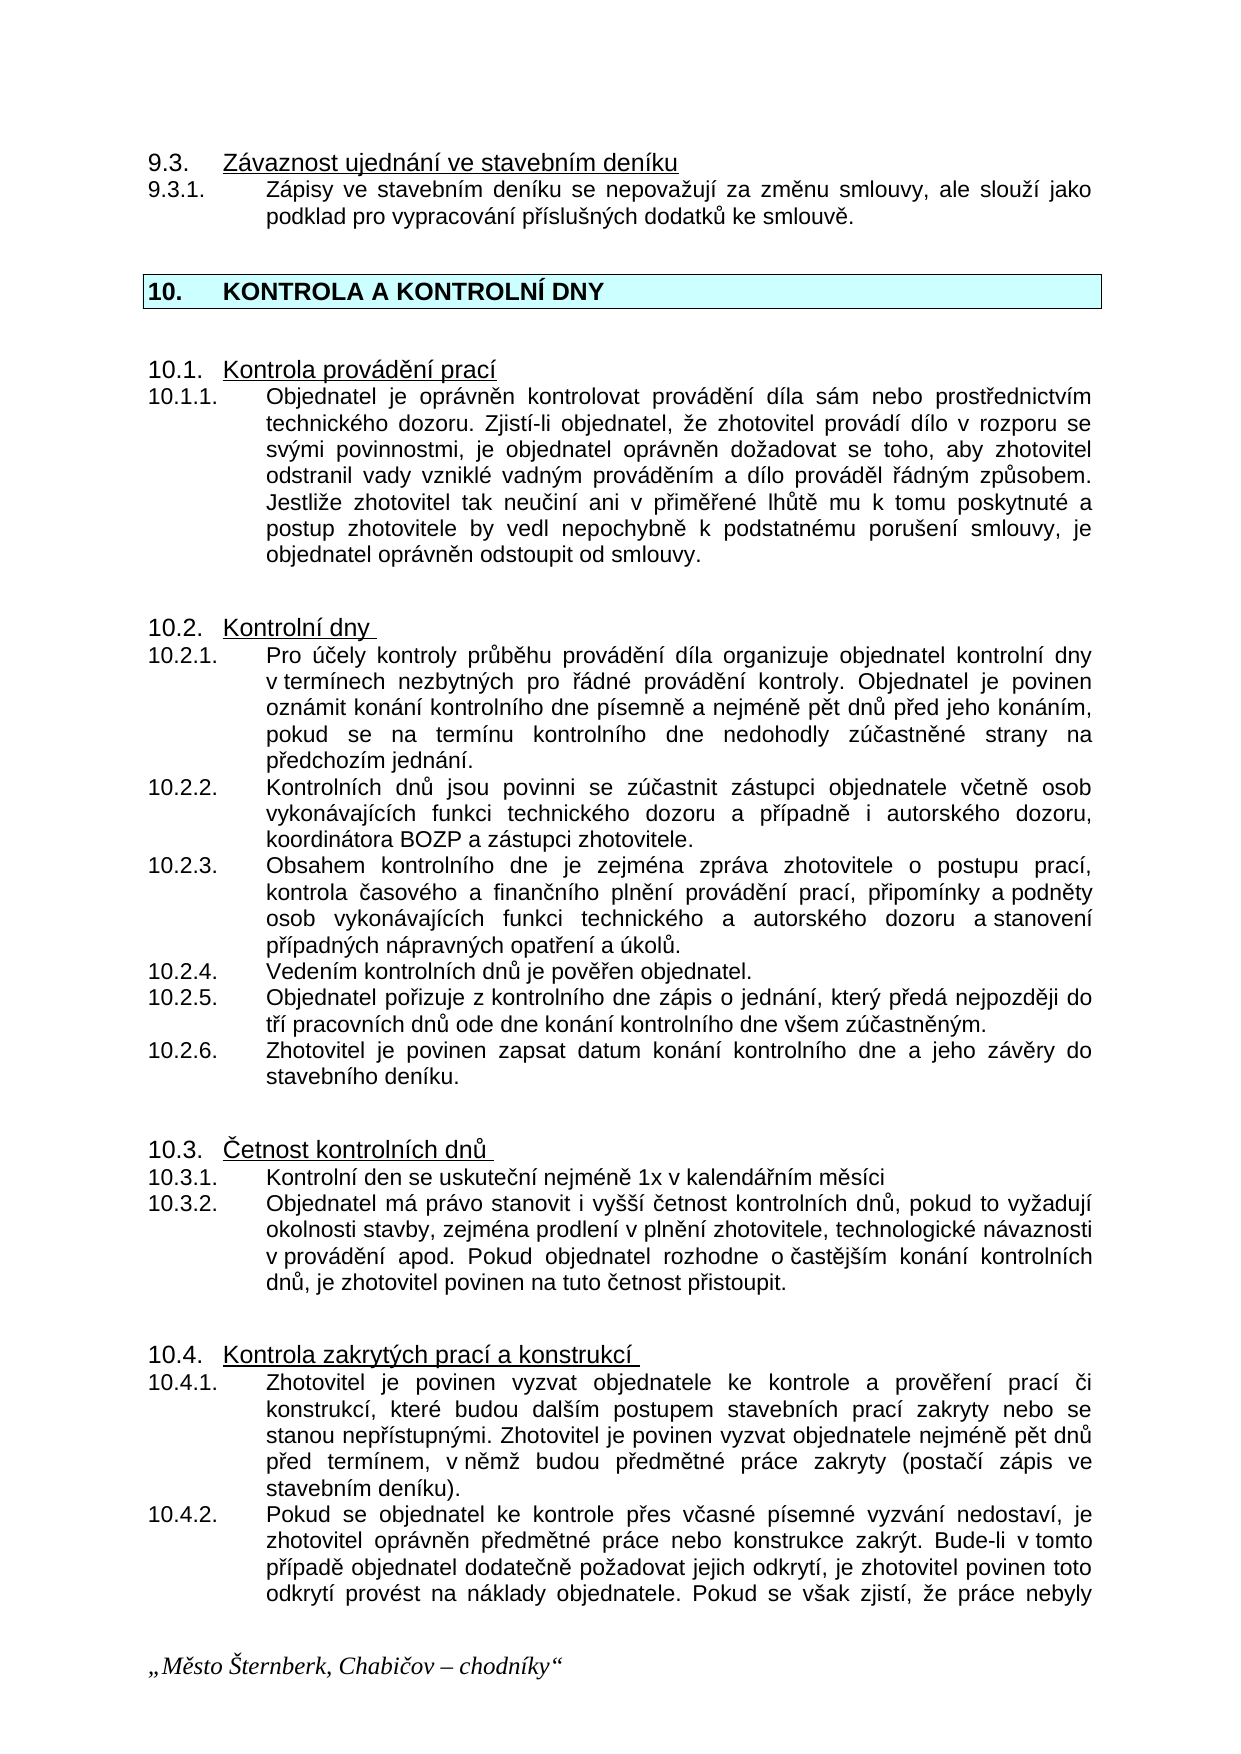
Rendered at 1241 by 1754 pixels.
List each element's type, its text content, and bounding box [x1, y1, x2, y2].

list Objednatel je oprávněn kontrolovat provádění díla sám nebo prostřednictvím technického dozoru. Zjistí-li objednatel, že zhotovitel provádí dílo v rozporu se svými povinnostmi, je objednatel oprávněn dožadovat se toho, aby zhotovitel odstranil vady vzniklé vadným prováděním a dílo prováděl řádným způsobem. Jestliže zhotovitel tak neučiní ani v přiměřené lhůtě mu k tomu poskytnuté a postup zhotovitele by vedl nepochybně k podstatnému porušení smlouvy, je objednatel oprávněn odstoupit od smlouvy. [148, 383, 1093, 568]
list Objednatel má právo stanovit i vyšší četnost kontrolních dnů, pokud to vyžadují okolnosti stavby, zejména prodlení v plnění zhotovitele, technologické návaznosti v provádění apod. Pokud objednatel rozhodne o častějším konání kontrolních dnů, je zhotovitel povinen na tuto četnost přistoupit. [148, 1190, 1093, 1295]
list Zhotovitel je povinen vyzvat objednatele ke kontrole a prověření prací či konstrukcí, které budou dalším postupem stavebních prací zakryty nebo se stanou nepřístupnými. Zhotovitel je povinen vyzvat objednatele nejméně pět dnů před termínem, v němž budou předmětné práce zakryty (postačí zápis ve stavebním deníku). [148, 1369, 1093, 1501]
list Závaznost ujednání ve stavebním deníku [148, 148, 1093, 176]
list Objednatel pořizuje z kontrolního dne zápis o jednání, který předá nejpozději do tří pracovních dnů ode dne konání kontrolního dne všem zúčastněným. [148, 984, 1093, 1037]
list Kontrola zakrytých prací a konstrukcí [148, 1340, 1093, 1369]
list Vedením kontrolních dnů je pověřen objednatel. [148, 958, 1093, 984]
text kontrola a Kontrolní dny [144, 275, 1101, 308]
list Kontrolní den se uskuteční nejméně 1x v kalendářním měsíci [148, 1163, 1093, 1190]
list Zhotovitel je povinen zapsat datum konání kontrolního dne a jeho závěry do stavebního deníku. [148, 1037, 1093, 1090]
list Kontrolní dny [148, 613, 1093, 642]
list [148, 1501, 1093, 1606]
list Obsahem kontrolního dne je zejména zpráva zhotovitele o postupu prací, kontrola časového a finančního plnění provádění prací, připomínky a podněty osob vykonávajících funkci technického a autorského dozoru a stanovení případných nápravných opatření a úkolů. [148, 852, 1093, 958]
list Kontrolních dnů jsou povinni se zúčastnit zástupci objednatele včetně osob vykonávajících funkci technického dozoru a případně i autorského dozoru, koordinátora BOZP a zástupci zhotovitele. [148, 773, 1093, 852]
list Zápisy ve stavebním deníku se nepovažují za změnu smlouvy, ale slouží jako podklad pro vypracování příslušných dodatků ke smlouvě. [148, 176, 1093, 229]
list Četnost kontrolních dnů [148, 1135, 1093, 1163]
list Pro účely kontroly průběhu provádění díla organizuje objednatel kontrolní dny v termínech nezbytných pro řádné provádění kontroly. Objednatel je povinen oznámit konání kontrolního dne písemně a nejméně pět dnů před jeho konáním, pokud se na termínu kontrolního dne nedohodly zúčastněné strany na předchozím jednání. [148, 642, 1093, 773]
list Kontrola provádění prací [148, 354, 1093, 383]
